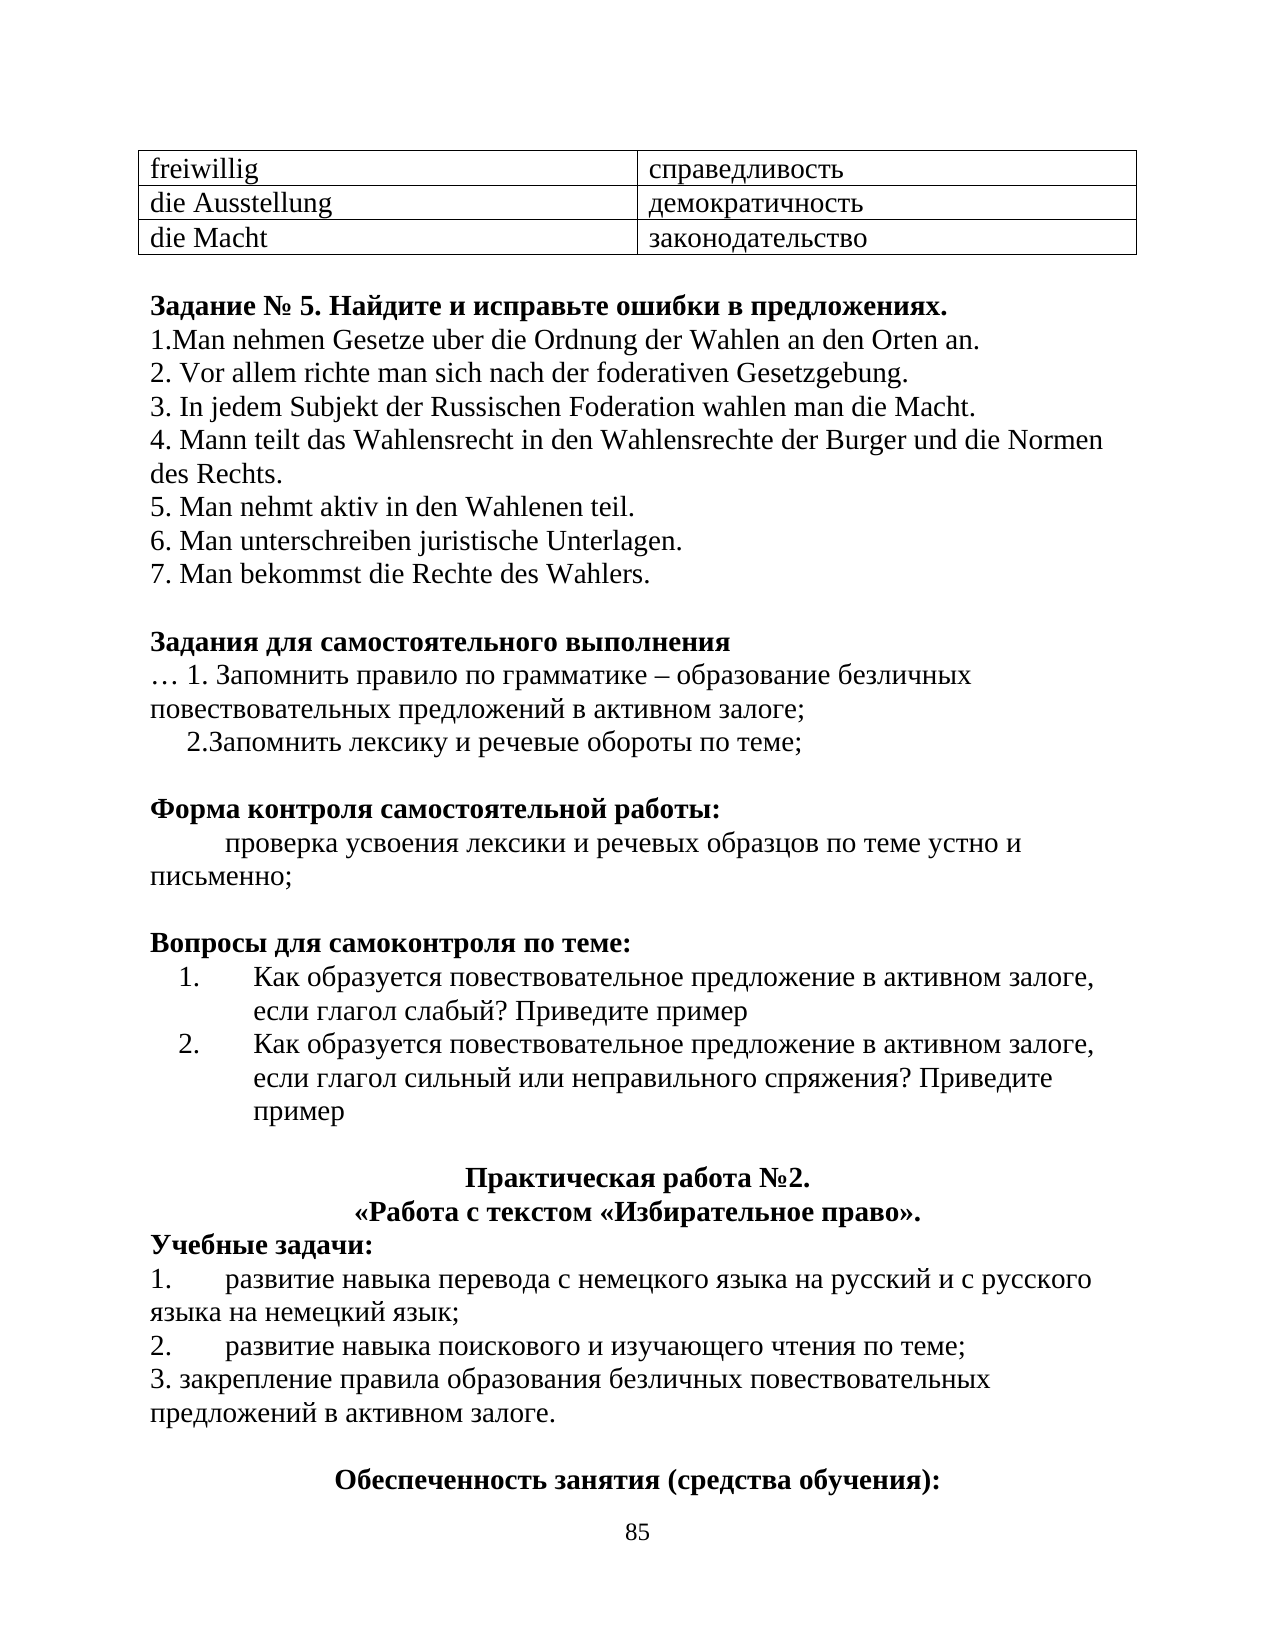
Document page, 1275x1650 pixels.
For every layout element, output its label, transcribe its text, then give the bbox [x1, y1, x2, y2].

text 6. Man unterschreiben juristische Unterlagen. [150, 523, 1125, 557]
text Форма контроля самостоятельной работы: [150, 791, 1125, 825]
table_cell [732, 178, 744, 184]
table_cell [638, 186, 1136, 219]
text 2. Vor allem richte man sich nach der foderativen Gesetzgebung. [150, 355, 1125, 389]
text 7. Man bekommst die Rechte des Wahlers. [150, 557, 1125, 590]
text 4. Mann teilt das Wahlensrecht in den Wahlensrechte der Burger und die Normen des Rechts. [150, 422, 1125, 489]
text Обеспеченность занятия (средства обучения): [150, 1462, 1125, 1496]
text Учебные задачи: [150, 1227, 1125, 1261]
text 5. Man nehmt aktiv in den Wahlenen teil. [150, 489, 1125, 523]
text … 1. Запомнить правило по грамматике – образование безличных повествовательных предложений в активном залоге; [150, 657, 1125, 724]
text проверка усвоения лексики и речевых образцов по теме устно и письменно; [150, 825, 1125, 892]
text 2.Запомнить лексику и речевые обороты по теме; [150, 724, 1125, 758]
text Практическая работа №2. [150, 1160, 1125, 1194]
text «Работа с текстом «Избирательное право». [150, 1194, 1125, 1227]
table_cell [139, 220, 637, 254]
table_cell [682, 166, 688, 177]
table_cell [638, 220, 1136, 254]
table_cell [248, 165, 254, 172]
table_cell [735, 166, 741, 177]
text 3. In jedem Subjekt der Russischen Foderation wahlen man die Macht. [150, 389, 1125, 422]
list Как образуется повествовательное предложение в активном залоге, если глагол слабый? Приведите пример [178, 959, 1125, 1026]
text 2. развитие навыка поискового и изучающего чтения по теме; [150, 1328, 1125, 1362]
list Как образуется повествовательное предложение в активном залоге, если глагол сильный или неправильного спряжения? Приведите пример [178, 1026, 1125, 1127]
text 3. закрепление правила образования безличных повествовательных предложений в активном залоге. [150, 1362, 1125, 1429]
text 1. развитие навыка перевода с немецкого языка на русский и с русского языка на немецкий язык; [150, 1261, 1125, 1328]
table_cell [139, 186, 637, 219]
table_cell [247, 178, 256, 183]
text Задание № 5. Найдите и исправьте ошибки в предложениях. [150, 288, 1125, 322]
text Вопросы для самоконтроля по теме: [150, 926, 1125, 959]
text 1.Man nehmen Gesetze uber die Ordnung der Wahlen an den Orten an. [150, 322, 1125, 355]
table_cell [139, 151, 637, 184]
text Задания для самостоятельного выполнения [150, 624, 1125, 657]
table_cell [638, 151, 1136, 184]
